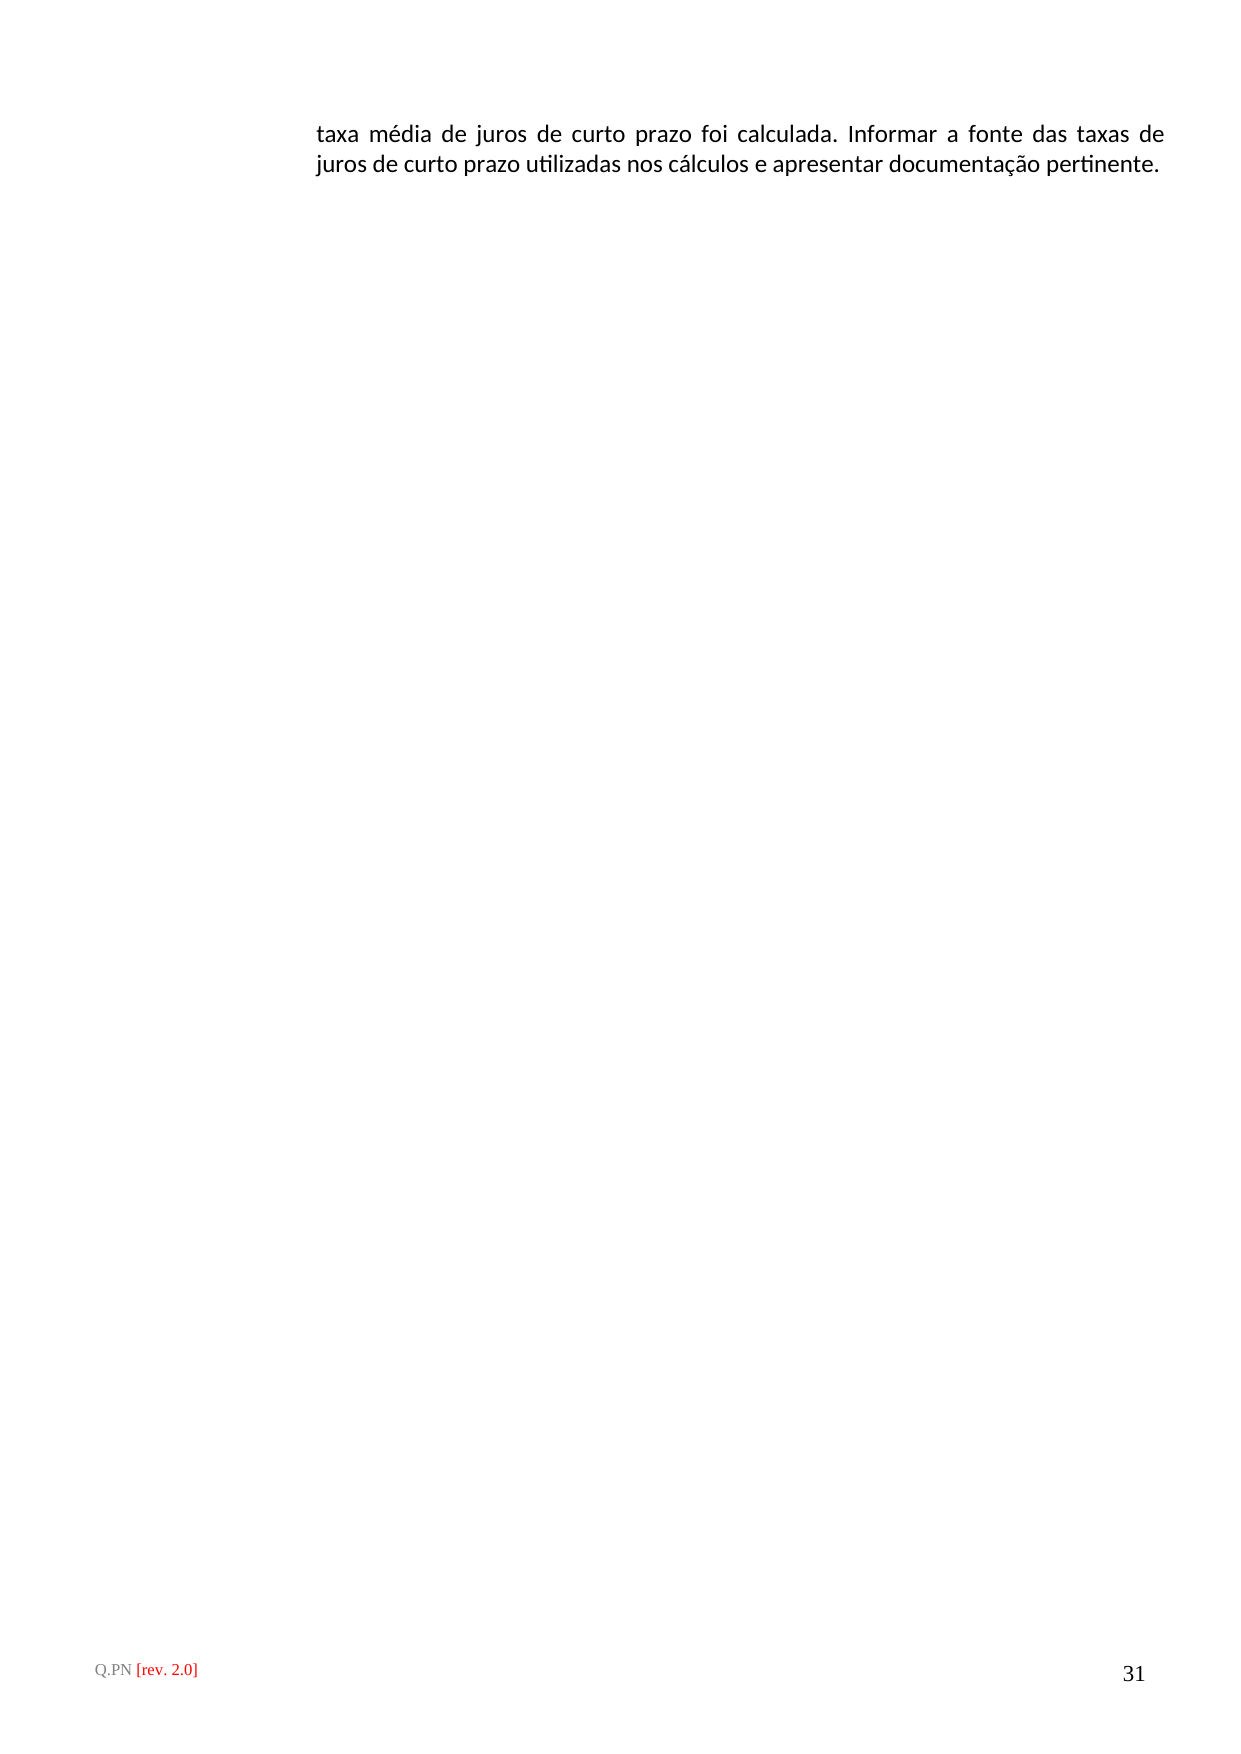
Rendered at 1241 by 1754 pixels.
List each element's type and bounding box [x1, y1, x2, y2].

text [80, 118, 1166, 179]
